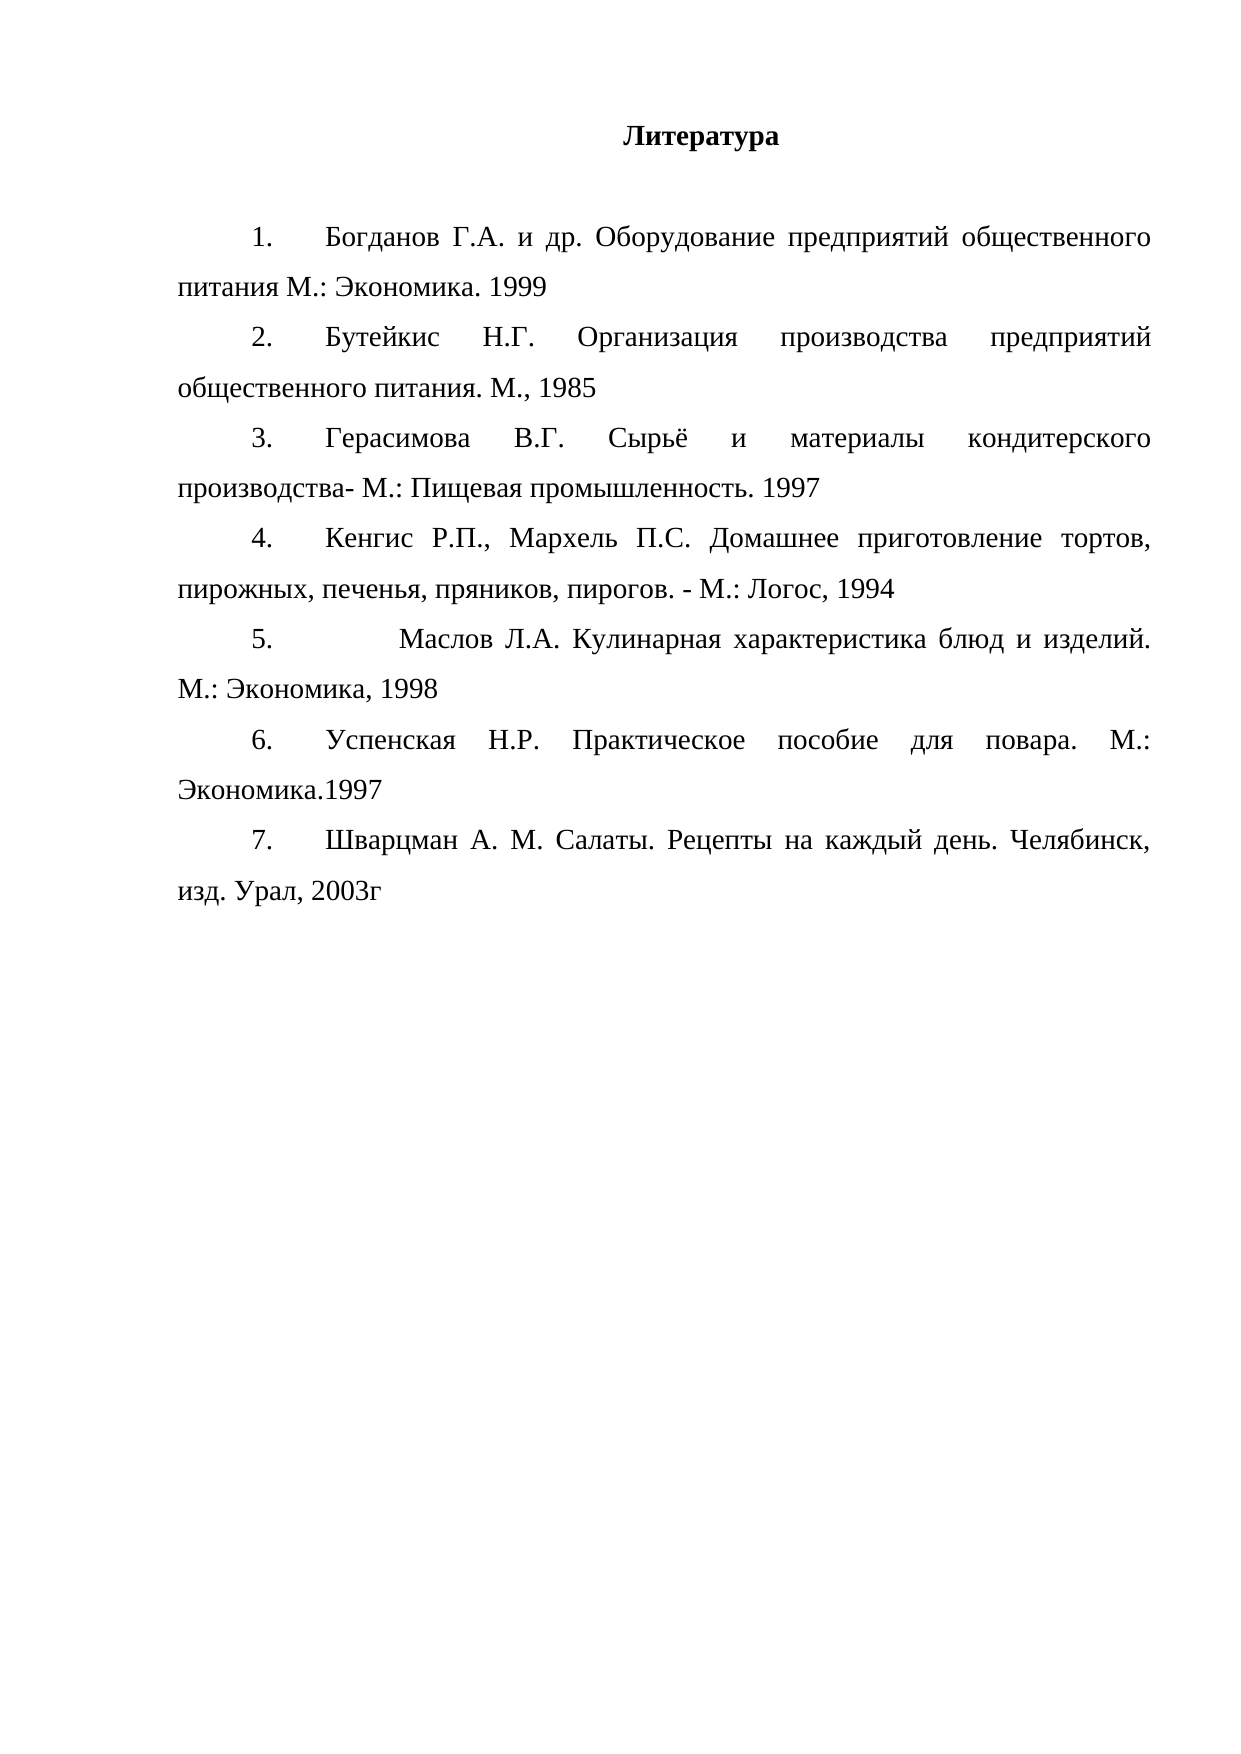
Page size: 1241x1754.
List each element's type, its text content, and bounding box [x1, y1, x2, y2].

list Шварцман А. М. Салаты. Рецепты на каждый день. Челябинск, изд. Урал, 2003г [177, 822, 1152, 906]
list Кенгис Р.П., Мархель П.С. Домашнее приготовление тортов, пирожных, печенья, пряников, пирогов. - М.: Логос, 1994 [177, 521, 1152, 604]
list Бутейкис Н.Г. Организация производства предприятий общественного питания. М., 1985 [177, 319, 1152, 403]
text Литература [177, 118, 1152, 152]
list Маслов Л.А. Кулинарная характеристика блюд и изделий. М.: Экономика, 1998 [177, 621, 1152, 705]
list Герасимова В.Г. Сырьё и материалы кондитерского производства- М.: Пищевая промышленность. 1997 [177, 420, 1152, 504]
list Богданов Г.А. и др. Оборудование предприятий общественного питания М.: Экономика. 1999 [177, 219, 1152, 303]
list Успенская Н.Р. Практическое пособие для повара. М.: Экономика.1997 [177, 722, 1152, 806]
